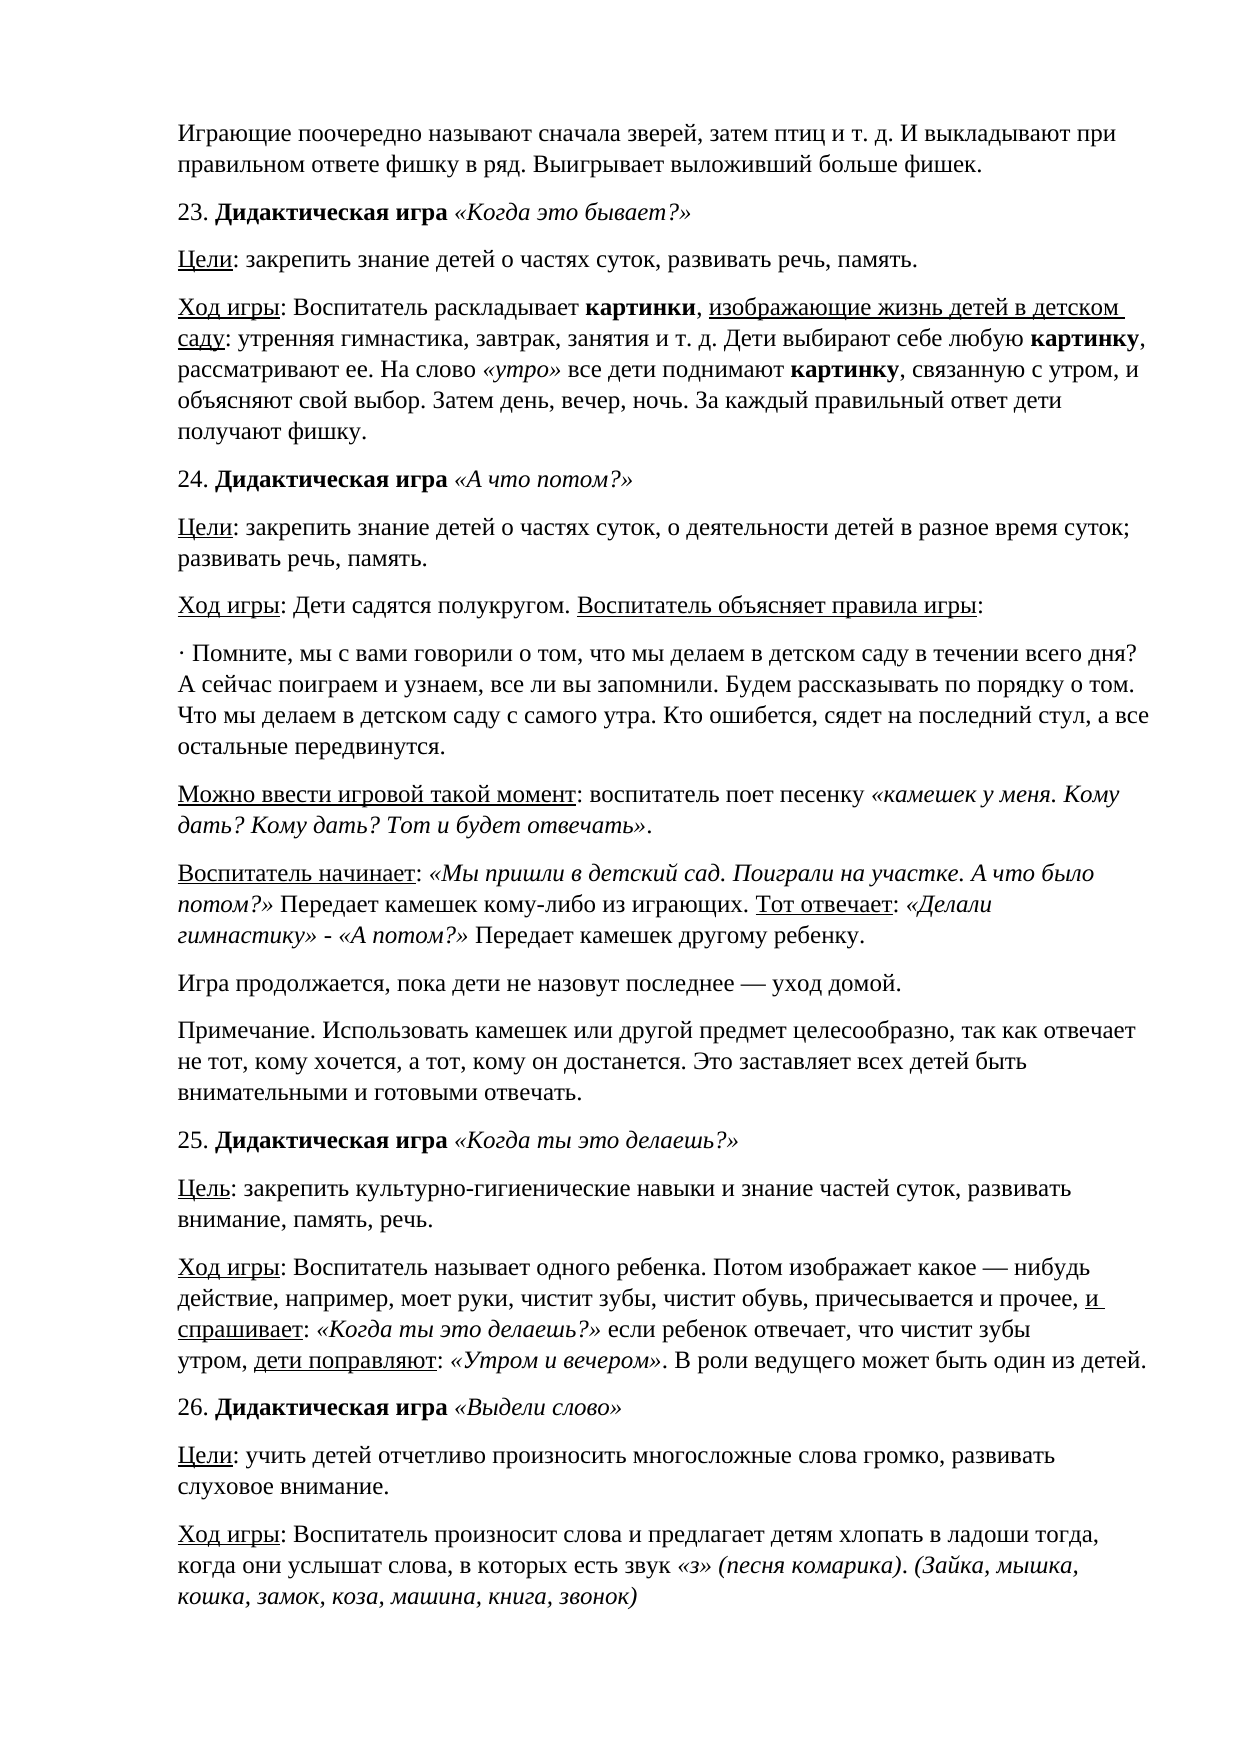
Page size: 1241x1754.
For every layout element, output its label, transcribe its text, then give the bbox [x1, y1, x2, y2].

text Цели: закрепить знание детей о частях суток, развивать речь, память. [177, 244, 1152, 273]
text Примечание. Использовать камешек или другой предмет целесообразно, так как отвечает не тот, кому хочется, а тот, кому он достанется. Это заставляет всех детей быть внимательными и готовыми отвечать. [177, 1015, 1152, 1106]
text Ход игры: Воспитатель раскладывает картинки, изображающие жизнь детей в детском саду: утренняя гимнастика, завтрак, занятия и т. д. Дети выбирают себе любую картинку, рассматривают ее. На слово «утро» все дети поднимают картинку, связанную с утром, и объясняют свой выбор. Затем день, вечер, ночь. За каждый правильный ответ дети получают фишку. [177, 292, 1152, 445]
text Ход игры: Воспитатель произносит слова и предлагает детям хлопать в ладоши тогда, когда они услышат слова, в которых есть звук «з» (песня комарика). (Зайка, мышка, кошка, замок, коза, машина, книга, звонок) [177, 1519, 1152, 1610]
text Можно ввести игровой такой момент: воспитатель поет песенку «камешек у меня. Кому дать? Кому дать? Тот и будет отвечать». [177, 779, 1152, 839]
text Ход игры: Дети садятся полукругом. Воспитатель объясняет правила игры: [177, 591, 1152, 619]
text Цели: учить детей отчетливо произносить многосложные слова громко, развивать слуховое внимание. [177, 1440, 1152, 1500]
text 26. Дидактическая игра «Выдели слово» [177, 1392, 1152, 1421]
text Цели: закрепить знание детей о частях суток, о деятельности детей в разное время суток; развивать речь, память. [177, 512, 1152, 572]
text Игра продолжается, пока дети не назовут последнее — уход домой. [177, 968, 1152, 996]
text 25. Дидактическая игра «Когда ты это делаешь?» [177, 1125, 1152, 1154]
text Ход игры: Воспитатель называет одного ребенка. Потом изображает какое — нибудь действие, например, моет руки, чистит зубы, чистит обувь, причесывается и прочее, и спрашивает: «Когда ты это делаешь?» если ребенок отвечает, что чистит зубы утром, дети поправляют: «Утром и вечером». В роли ведущего может быть один из детей. [177, 1252, 1152, 1373]
text 23. Дидактическая игра «Когда это бывает?» [177, 197, 1152, 226]
text Цель: закрепить культурно-гигиенические навыки и знание частей суток, развивать внимание, память, речь. [177, 1173, 1152, 1233]
text Воспитатель начинает: «Мы пришли в детский сад. Поиграли на участке. А что было потом?» Передает камешек кому-либо из играющих. Тот отвечает: «Делали гимнастику» - «А потом?» Передает камешек другому ребенку. [177, 858, 1152, 949]
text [177, 118, 1152, 178]
text · Помните, мы с вами говорили о том, что мы делаем в детском саду в течении всего дня? А сейчас поиграем и узнаем, все ли вы запомнили. Будем рассказывать по порядку о том. Что мы делаем в детском саду с самого утра. Кто ошибется, сядет на последний стул, а все остальные передвинутся. [177, 638, 1152, 760]
text 24. Дидактическая игра «А что потом?» [177, 464, 1152, 493]
